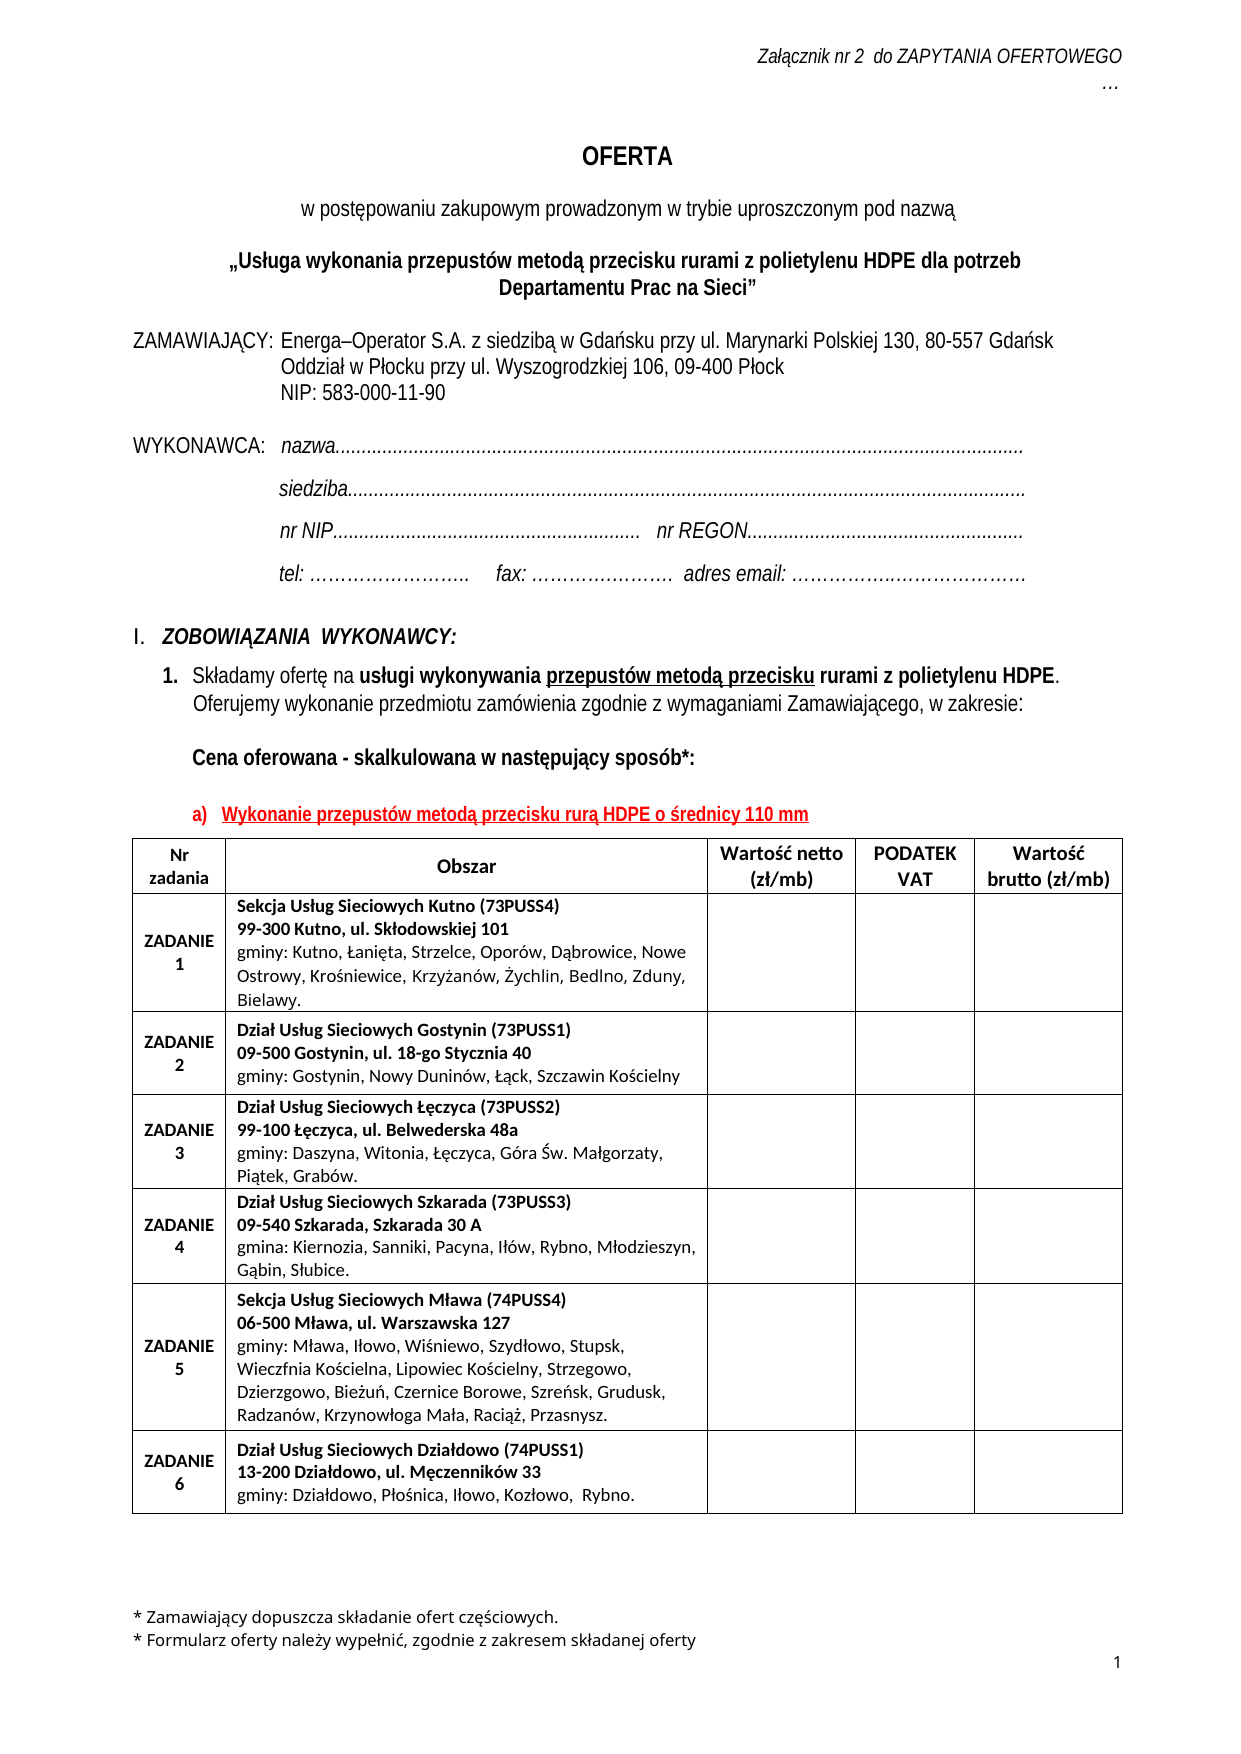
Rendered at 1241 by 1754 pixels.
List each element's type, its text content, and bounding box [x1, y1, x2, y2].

table_header Nr zadania [133, 839, 225, 893]
text w postępowaniu zakupowym prowadzonym w trybie uproszczonym pod nazwą [133, 195, 1122, 221]
text tel: …………………….. fax: ………….………. adres email: ……………..………………… [133, 560, 1122, 586]
table_cell [975, 1431, 1122, 1513]
table_cell [975, 1189, 1122, 1282]
table_cell [708, 1284, 855, 1430]
table_cell [856, 1095, 974, 1188]
table_cell [975, 1095, 1122, 1188]
text nr NIP........................................................... nr REGON..................................................... [133, 517, 1122, 544]
text Cena oferowana - skalkulowana w następujący sposób*: [192, 743, 1122, 770]
table_cell [856, 1284, 974, 1430]
table_header Obszar [226, 839, 707, 893]
table_header PODATEK VAT [856, 839, 974, 893]
table_cell ZADANIE 5 [133, 1284, 225, 1430]
text „Usługa wykonania przepustów metodą przecisku rurami z polietylenu HDPE dla potrzeb Departamentu Prac na Sieci” [133, 247, 1122, 300]
table_header Wartość netto (zł/mb) [708, 839, 855, 893]
text siedziba.................................................................................................................................. [133, 475, 1122, 501]
table_cell Dział Usług Sieciowych Łęczyca (73PUSS2) 99-100 Łęczyca, ul. Belwederska 48a gminy: Daszyna, Witonia, Łęczyca, Góra Św. Małgorzaty, Piątek, Grabów. [226, 1095, 707, 1188]
table_cell Dział Usług Sieciowych Gostynin (73PUSS1) 09-500 Gostynin, ul. 18-go Stycznia 40 gminy: Gostynin, Nowy Duninów, Łąck, Szczawin Kościelny [226, 1012, 707, 1093]
table_cell ZADANIE 4 [133, 1189, 225, 1282]
text Oferujemy wykonanie przedmiotu zamówienia zgodnie z wymaganiami Zamawiającego, w zakresie: [192, 688, 1122, 717]
text ZAMAWIAJĄCY: Energa–Operator S.A. z siedzibą w Gdańsku przy ul. Marynarki Polskiej 130, 80-557 Gdańsk Oddział w Płocku przy ul. Wyszogrodzkiej 106, 09-400 Płock [133, 327, 1122, 379]
table_cell [975, 894, 1122, 1011]
table_cell ZADANIE 6 [133, 1431, 225, 1513]
list Wykonanie przepustów metodą przecisku rurą HDPE o średnicy 110 mm [192, 801, 1122, 825]
subtitle OFERTA [133, 140, 1122, 171]
table_cell [975, 1012, 1122, 1093]
list ZOBOWIĄZANIA WYKONAWCY: [133, 623, 1122, 649]
table_cell [856, 1012, 974, 1093]
table_cell ZADANIE 2 [133, 1012, 225, 1093]
table_cell Sekcja Usług Sieciowych Mława (74PUSS4) 06-500 Mława, ul. Warszawska 127 gminy: Mława, Iłowo, Wiśniewo, Szydłowo, Stupsk, Wieczfnia Kościelna, Lipowiec Kościelny, Strzegowo, Dzierzgowo, Bieżuń, Czernice Borowe, Szreńsk, Grudusk, Radzanów, Krzynowłoga Mała, Raciąż, Przasnysz. [226, 1284, 707, 1430]
list Składamy ofertę na usługi wykonywania przepustów metodą przecisku rurami z polietylenu HDPE. [162, 662, 1122, 688]
table_cell Dział Usług Sieciowych Działdowo (74PUSS1) 13-200 Działdowo, ul. Męczenników 33 gminy: Działdowo, Płośnica, Iłowo, Kozłowo, Rybno. [226, 1431, 707, 1513]
table_cell [975, 1284, 1122, 1430]
table_cell [708, 1431, 855, 1513]
table_cell [708, 1189, 855, 1282]
table_header Wartość brutto (zł/mb) [975, 839, 1122, 893]
table_cell [708, 1012, 855, 1093]
table_cell [856, 894, 974, 1011]
table_cell [708, 894, 855, 1011]
table_cell [708, 1095, 855, 1188]
table_cell [856, 1189, 974, 1282]
table_cell Dział Usług Sieciowych Szkarada (73PUSS3) 09-540 Szkarada, Szkarada 30 A gmina: Kiernozia, Sanniki, Pacyna, Iłów, Rybno, Młodzieszyn, Gąbin, Słubice. [226, 1189, 707, 1282]
table_cell ZADANIE 1 [133, 894, 225, 1011]
table_cell ZADANIE 3 [133, 1095, 225, 1188]
text NIP: 583-000-11-90 [133, 379, 1122, 406]
text WYKONAWCA: nazwa.................................................................................................................................... [133, 432, 1122, 458]
table_cell [856, 1431, 974, 1513]
table_cell Sekcja Usług Sieciowych Kutno (73PUSS4) 99-300 Kutno, ul. Skłodowskiej 101 gminy: Kutno, Łanięta, Strzelce, Oporów, Dąbrowice, Nowe Ostrowy, Krośniewice, Krzyżanów, Żychlin, Bedlno, Zduny, Bielawy. [226, 894, 707, 1011]
